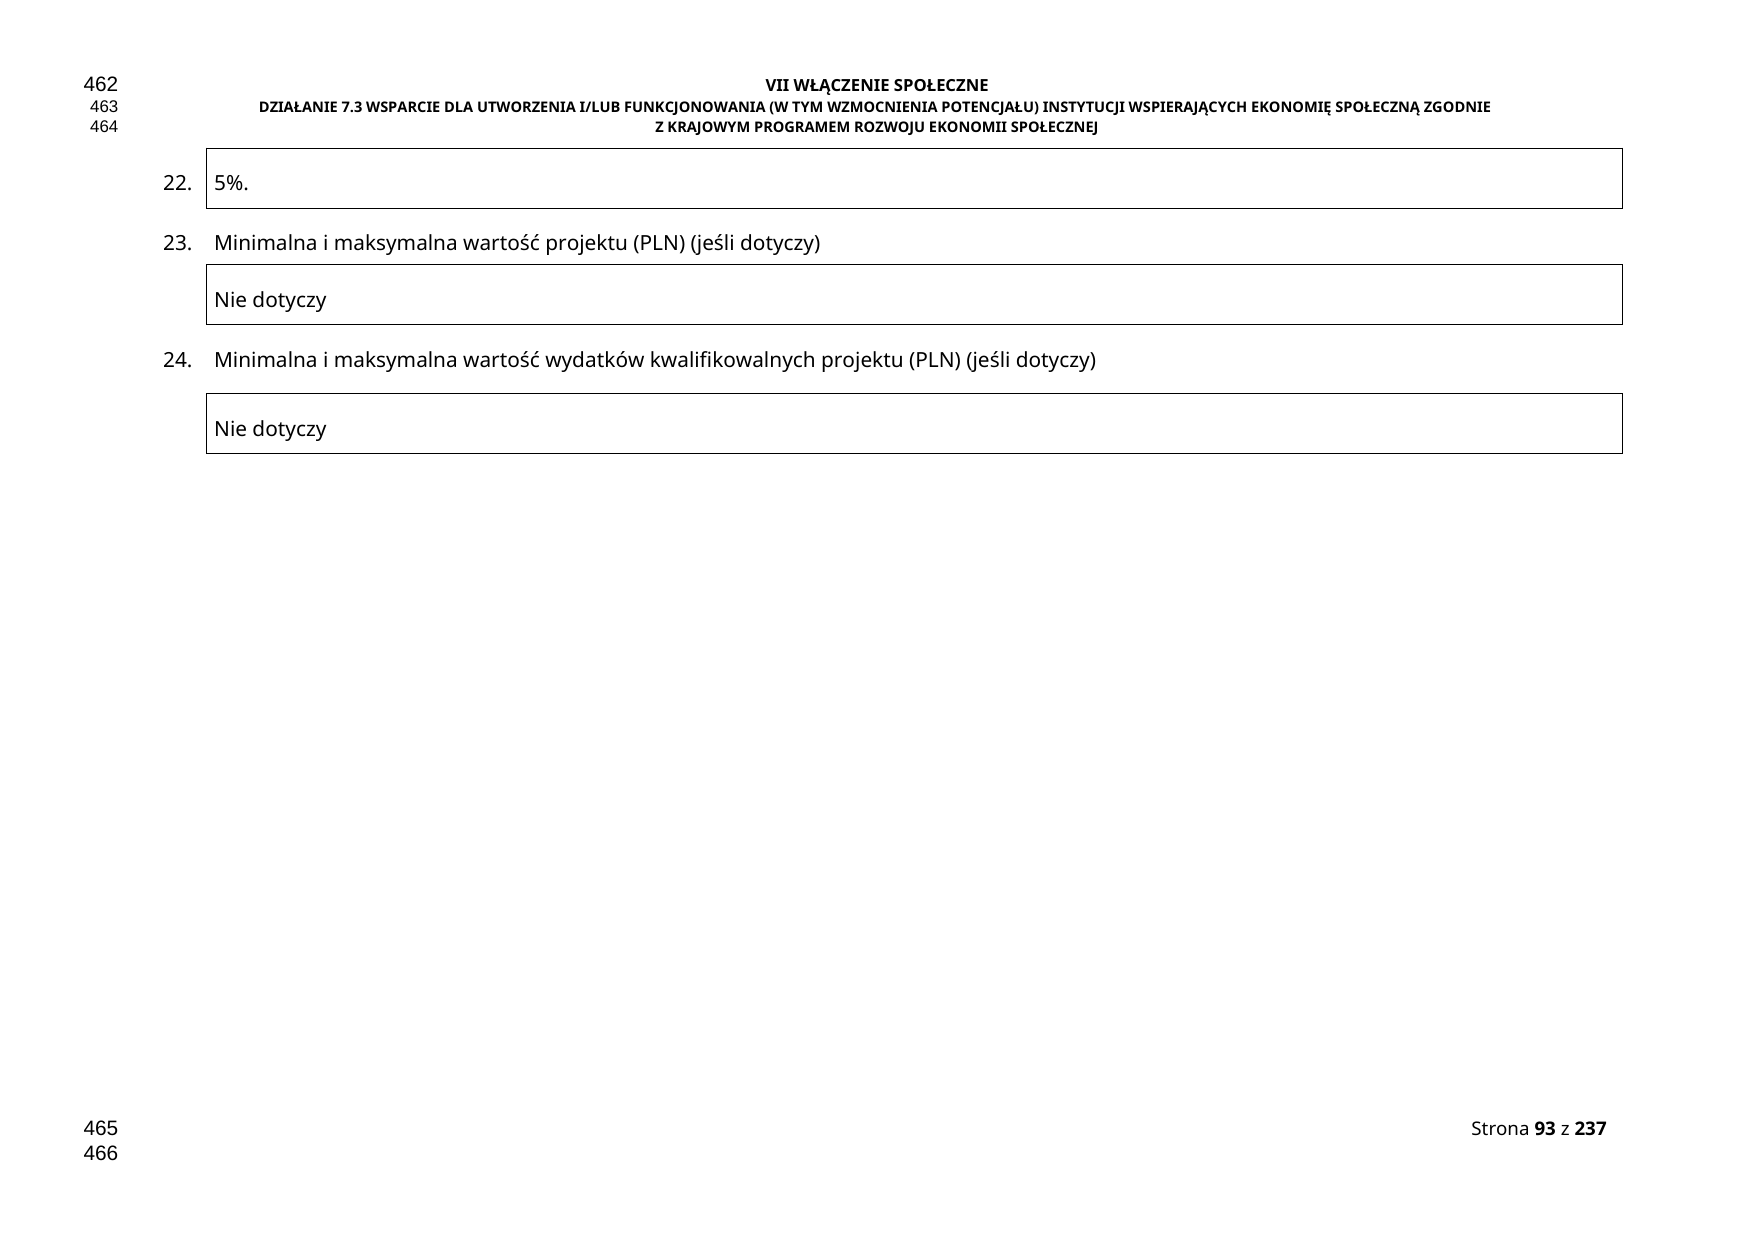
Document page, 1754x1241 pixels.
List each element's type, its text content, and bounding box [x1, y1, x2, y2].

table_cell Minimalna i maksymalna wartość projektu (PLN) (jeśli dotyczy) [207, 209, 1622, 264]
table_cell Nie dotyczy [207, 394, 1622, 453]
table_cell Minimalna i maksymalna wartość wydatków kwalifikowalnych projektu (PLN) (jeśli dotyczy) [207, 325, 1622, 393]
table_cell [118, 148, 206, 208]
table_cell Nie dotyczy [207, 265, 1622, 324]
table_cell [118, 208, 207, 324]
table_cell 5%. [207, 149, 1622, 208]
table_cell [118, 324, 207, 453]
